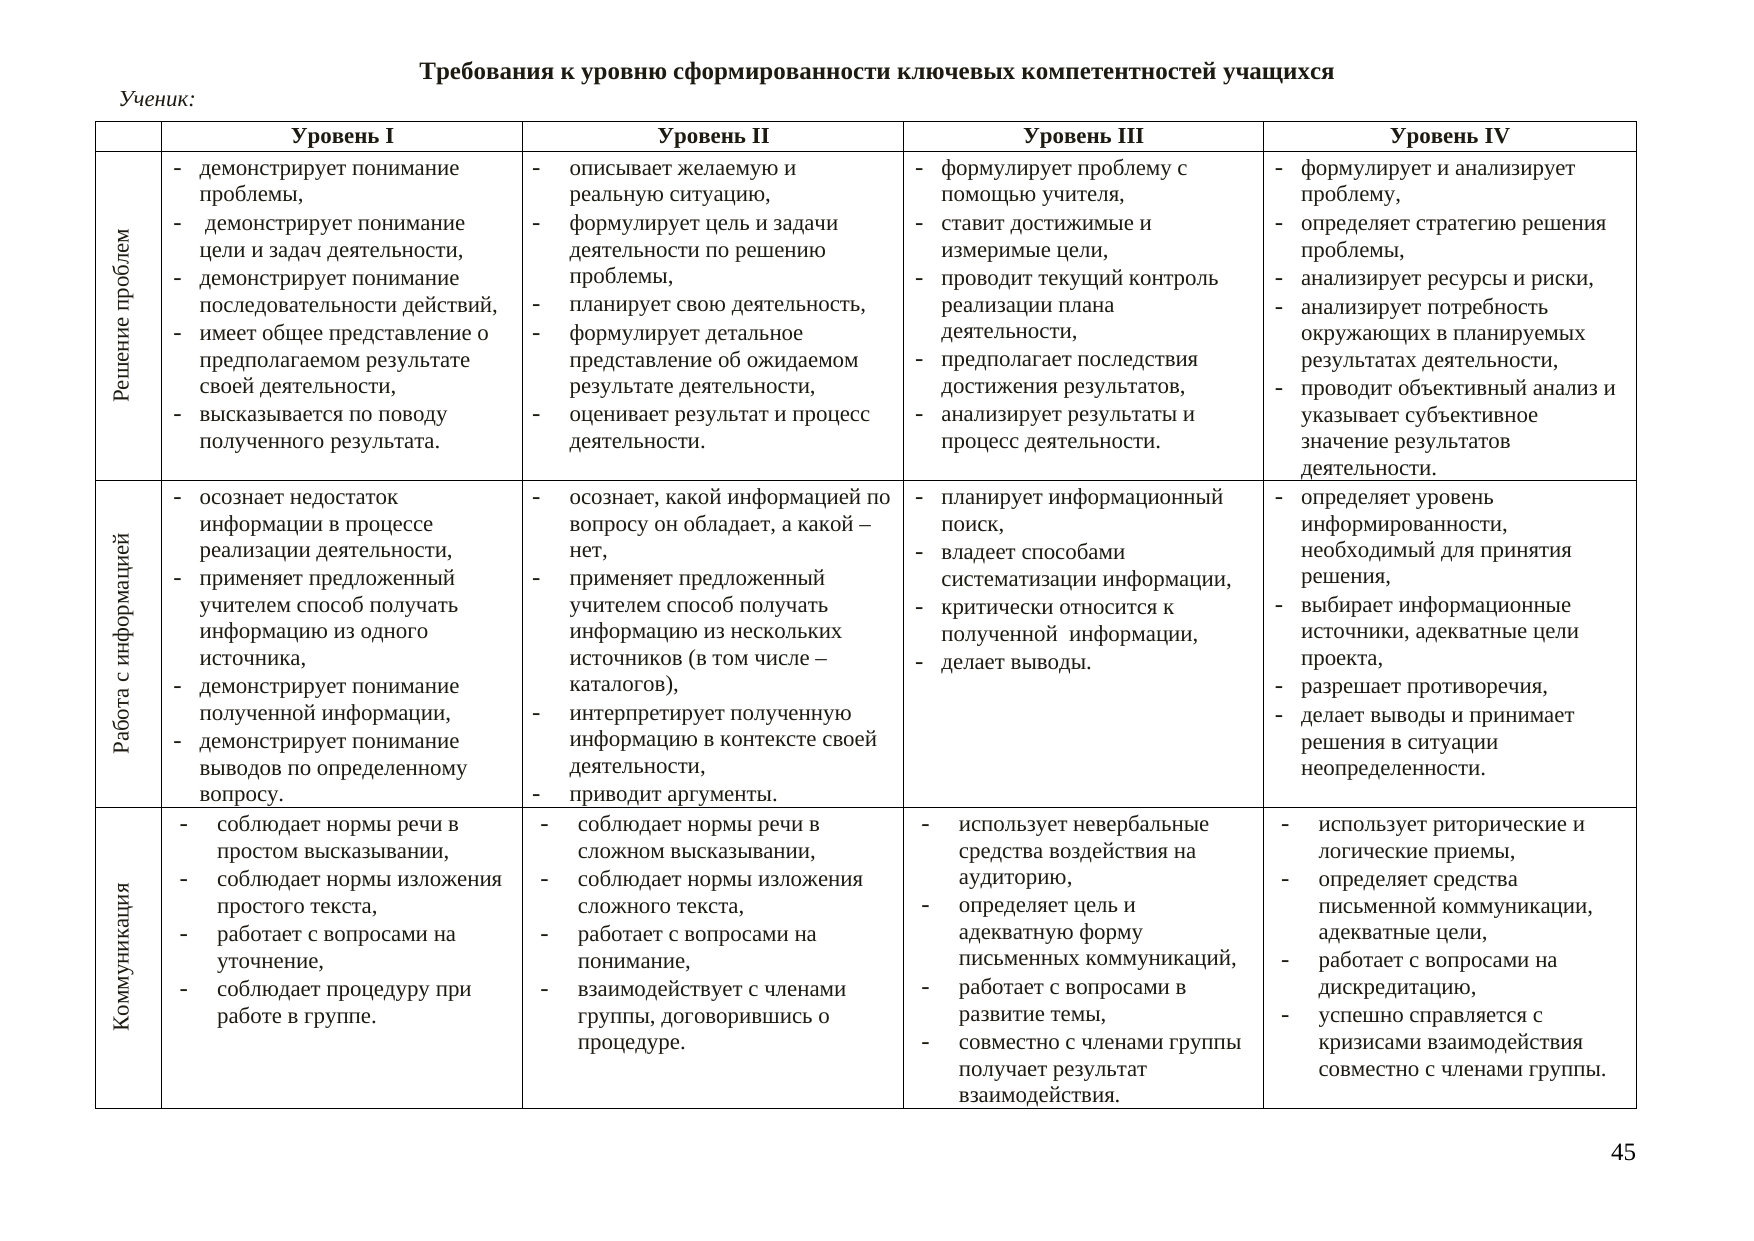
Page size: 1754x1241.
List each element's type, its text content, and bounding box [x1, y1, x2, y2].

table_cell формулирует и анализирует проблему, определяет стратегию решения проблемы, анализирует ресурсы и риски, анализирует потребность окружающих в планируемых результатах деятельности, проводит объективный анализ и указывает субъективное значение результатов деятельности. [1264, 152, 1636, 480]
table_cell использует невербальные средства воздействия на аудиторию, определяет цель и адекватную форму письменных коммуникаций, работает с вопросами в развитие темы, совместно с членами группы получает результат взаимодействия. [904, 808, 1263, 1107]
table_cell описывает желаемую и реальную ситуацию, формулирует цель и задачи деятельности по решению проблемы, планирует свою деятельность, формулирует детальное представление об ожидаемом результате деятельности, оценивает результат и процесс деятельности. [523, 152, 903, 480]
table_header Уровень III [904, 122, 1263, 151]
table_header Уровень II [523, 122, 903, 151]
table_cell Коммуникация [96, 808, 161, 1107]
table_cell демонстрирует понимание проблемы, демонстрирует понимание цели и задач деятельности, демонстрирует понимание последовательности действий, имеет общее представление о предполагаемом результате своей деятельности, высказывается по поводу полученного результата. [162, 152, 522, 480]
table_cell формулирует проблему с помощью учителя, ставит достижимые и измеримые цели, проводит текущий контроль реализации плана деятельности, предполагает последствия достижения результатов, анализирует результаты и процесс деятельности. [904, 152, 1263, 480]
table_header [96, 122, 161, 151]
text Ученик: [118, 85, 1636, 111]
table_header Уровень I [162, 122, 522, 151]
table_cell осознает, какой информацией по вопросу он обладает, а какой – нет, применяет предложенный учителем способ получать информацию из нескольких источников (в том числе – каталогов), интерпретирует полученную информацию в контексте своей деятельности, приводит аргументы. [523, 481, 903, 807]
text Требования к уровню сформированности ключевых компетентностей учащихся [118, 56, 1636, 85]
table_cell соблюдает нормы речи в сложном высказывании, соблюдает нормы изложения сложного текста, работает с вопросами на понимание, взаимодействует с членами группы, договорившись о процедуре. [523, 808, 903, 1107]
table_header Уровень IV [1264, 122, 1636, 151]
table_cell планирует информационный поиск, владеет способами систематизации информации, критически относится к полученной информации, делает выводы. [904, 481, 1263, 807]
table_cell осознает недостаток информации в процессе реализации деятельности, применяет предложенный учителем способ получать информацию из одного источника, демонстрирует понимание полученной информации, демонстрирует понимание выводов по определенному вопросу. [162, 481, 522, 807]
table_cell Работа с информацией [96, 481, 161, 807]
table_cell Решение проблем [96, 152, 161, 480]
table_cell соблюдает нормы речи в простом высказывании, соблюдает нормы изложения простого текста, работает с вопросами на уточнение, соблюдает процедуру при работе в группе. [162, 808, 522, 1107]
table_cell использует риторические и логические приемы, определяет средства письменной коммуникации, адекватные цели, работает с вопросами на дискредитацию, успешно справляется с кризисами взаимодействия совместно с членами группы. [1264, 808, 1636, 1107]
table_cell определяет уровень информированности, необходимый для принятия решения, выбирает информационные источники, адекватные цели проекта, разрешает противоречия, делает выводы и принимает решения в ситуации неопределенности. [1264, 481, 1636, 807]
